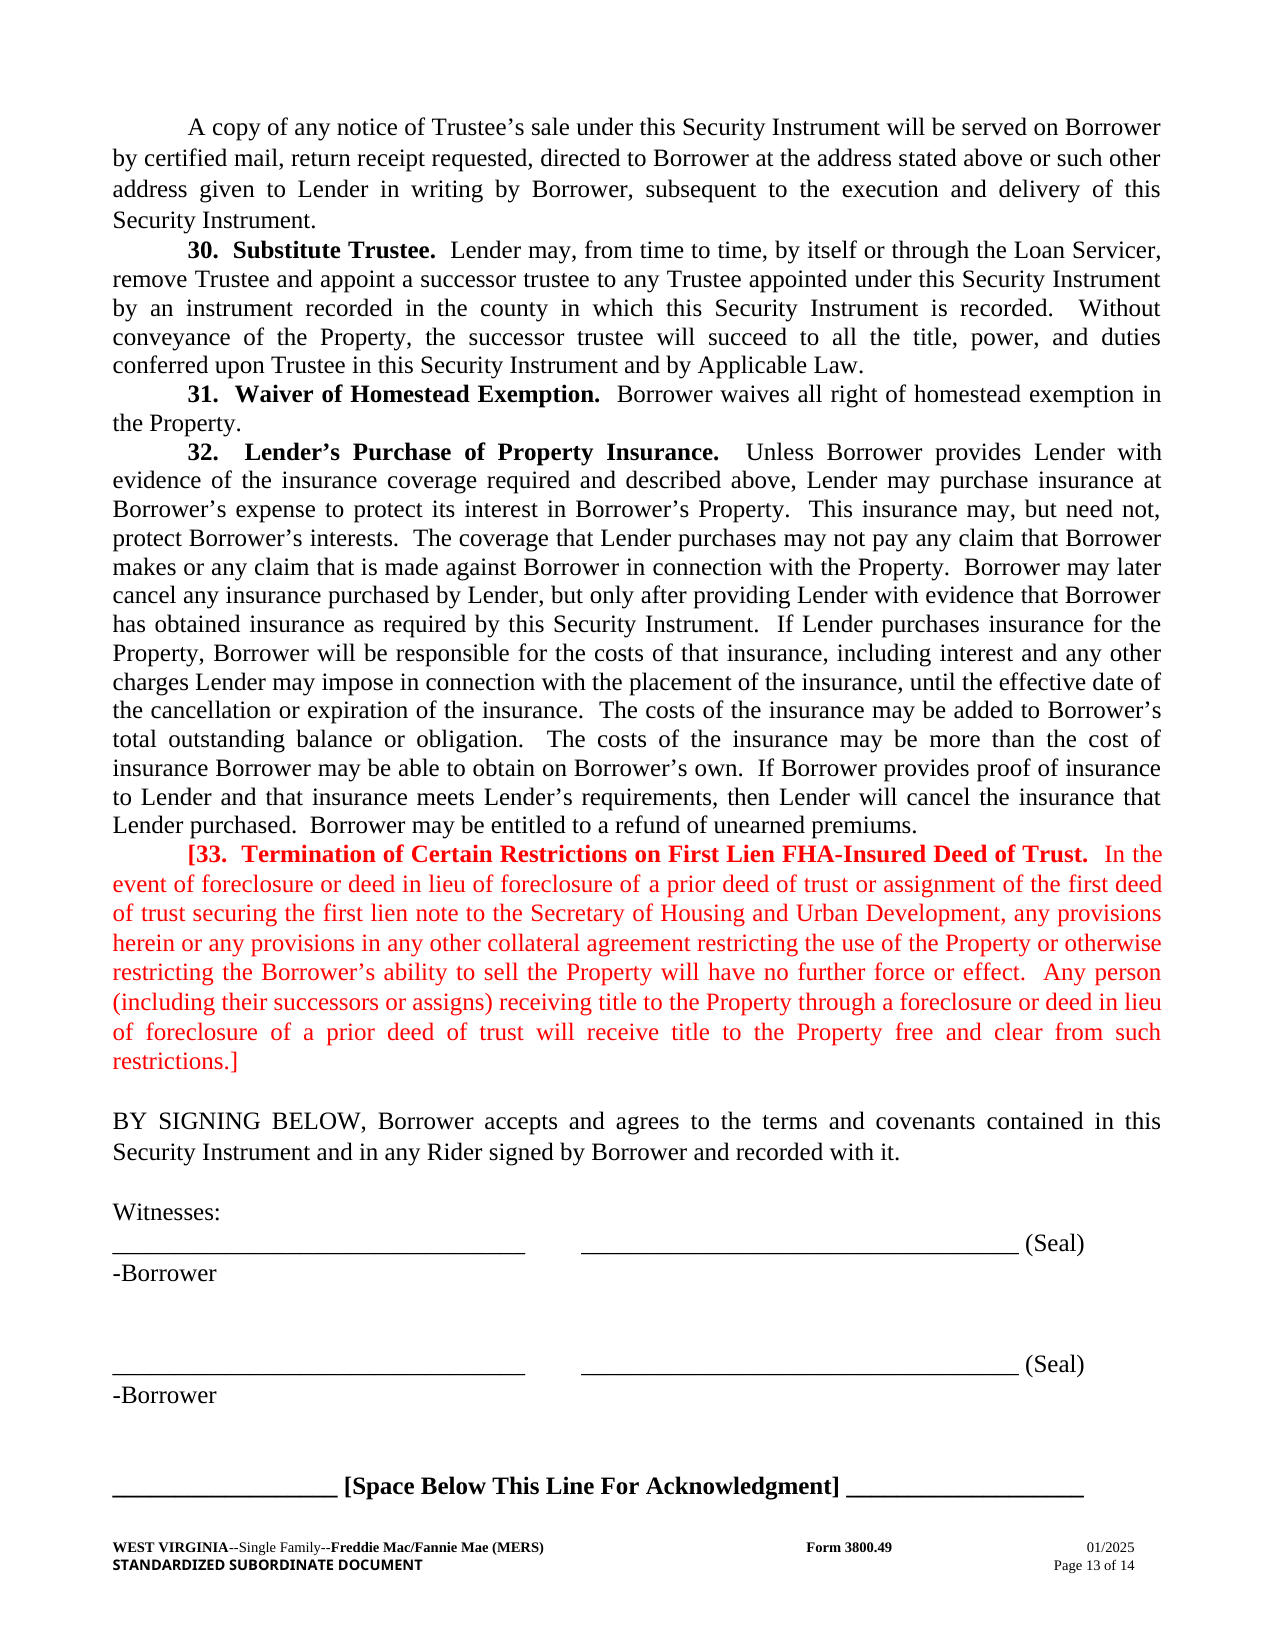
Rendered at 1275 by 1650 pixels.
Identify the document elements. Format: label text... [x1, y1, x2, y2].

text A copy of any notice of Trustee’s sale under this Security Instrument will be served on Borrower by certified mail, return receipt requested, directed to Borrower at the address stated above or such other address given to Lender in writing by Borrower, subsequent to the execution and delivery of this Security Instrument. [112, 112, 1162, 233]
text __________________ [Space Below This Line For Acknowledgment] ___________________ [112, 1471, 1162, 1500]
text 32. Lender’s Purchase of Property Insurance. Unless Borrower provides Lender with evidence of the insurance coverage required and described above, Lender may purchase insurance at Borrower’s expense to protect its interest in Borrower’s Property. This insurance may, but need not, protect Borrower’s interests. The coverage that Lender purchases may not pay any claim that Borrower makes or any claim that is made against Borrower in connection with the Property. Borrower may later cancel any insurance purchased by Lender, but only after providing Lender with evidence that Borrower has obtained insurance as required by this Security Instrument. If Lender purchases insurance for the Property, Borrower will be responsible for the costs of that insurance, including interest and any other charges Lender may impose in connection with the placement of the insurance, until the effective date of the cancellation or expiration of the insurance. The costs of the insurance may be added to Borrower’s total outstanding balance or obligation. The costs of the insurance may be more than the cost of insurance Borrower may be able to obtain on Borrower’s own. If Borrower provides proof of insurance to Lender and that insurance meets Lender’s requirements, then Lender will cancel the insurance that Lender purchased. Borrower may be entitled to a refund of unearned premiums. [112, 437, 1162, 839]
text -Borrower [112, 1380, 1162, 1409]
text -Borrower [112, 1258, 1162, 1287]
text 30. Substitute Trustee. Lender may, from time to time, by itself or through the Loan Servicer, remove Trustee and appoint a successor trustee to any Trustee appointed under this Security Instrument by an instrument recorded in the county in which this Security Instrument is recorded. Without conveyance of the Property, the successor trustee will succeed to all the title, power, and duties conferred upon Trustee in this Security Instrument and by Applicable Law. [112, 235, 1162, 379]
text Witnesses: [112, 1197, 1162, 1226]
text [33. Termination of Certain Restrictions on First Lien FHA-Insured Deed of Trust. In the event of foreclosure or deed in lieu of foreclosure of a prior deed of trust or assignment of the first deed of trust securing the first lien note to the Secretary of Housing and Urban Development, any provisions herein or any provisions in any other collateral agreement restricting the use of the Property or otherwise restricting the Borrower’s ability to sell the Property will have no further force or effect. Any person (including their successors or assigns) receiving title to the Property through a foreclosure or deed in lieu of foreclosure of a prior deed of trust will receive title to the Property free and clear from such restrictions.] [112, 839, 1162, 1075]
text BY SIGNING BELOW, Borrower accepts and agrees to the terms and covenants contained in this Security Instrument and in any Rider signed by Borrower and recorded with it. [112, 1106, 1162, 1165]
text _________________________________ ___________________________________ (Seal) [112, 1349, 1162, 1378]
text 31. Waiver of Homestead Exemption. Borrower waives all right of homestead exemption in the Property. [112, 379, 1162, 437]
text _________________________________ ___________________________________ (Seal) [112, 1228, 1162, 1257]
